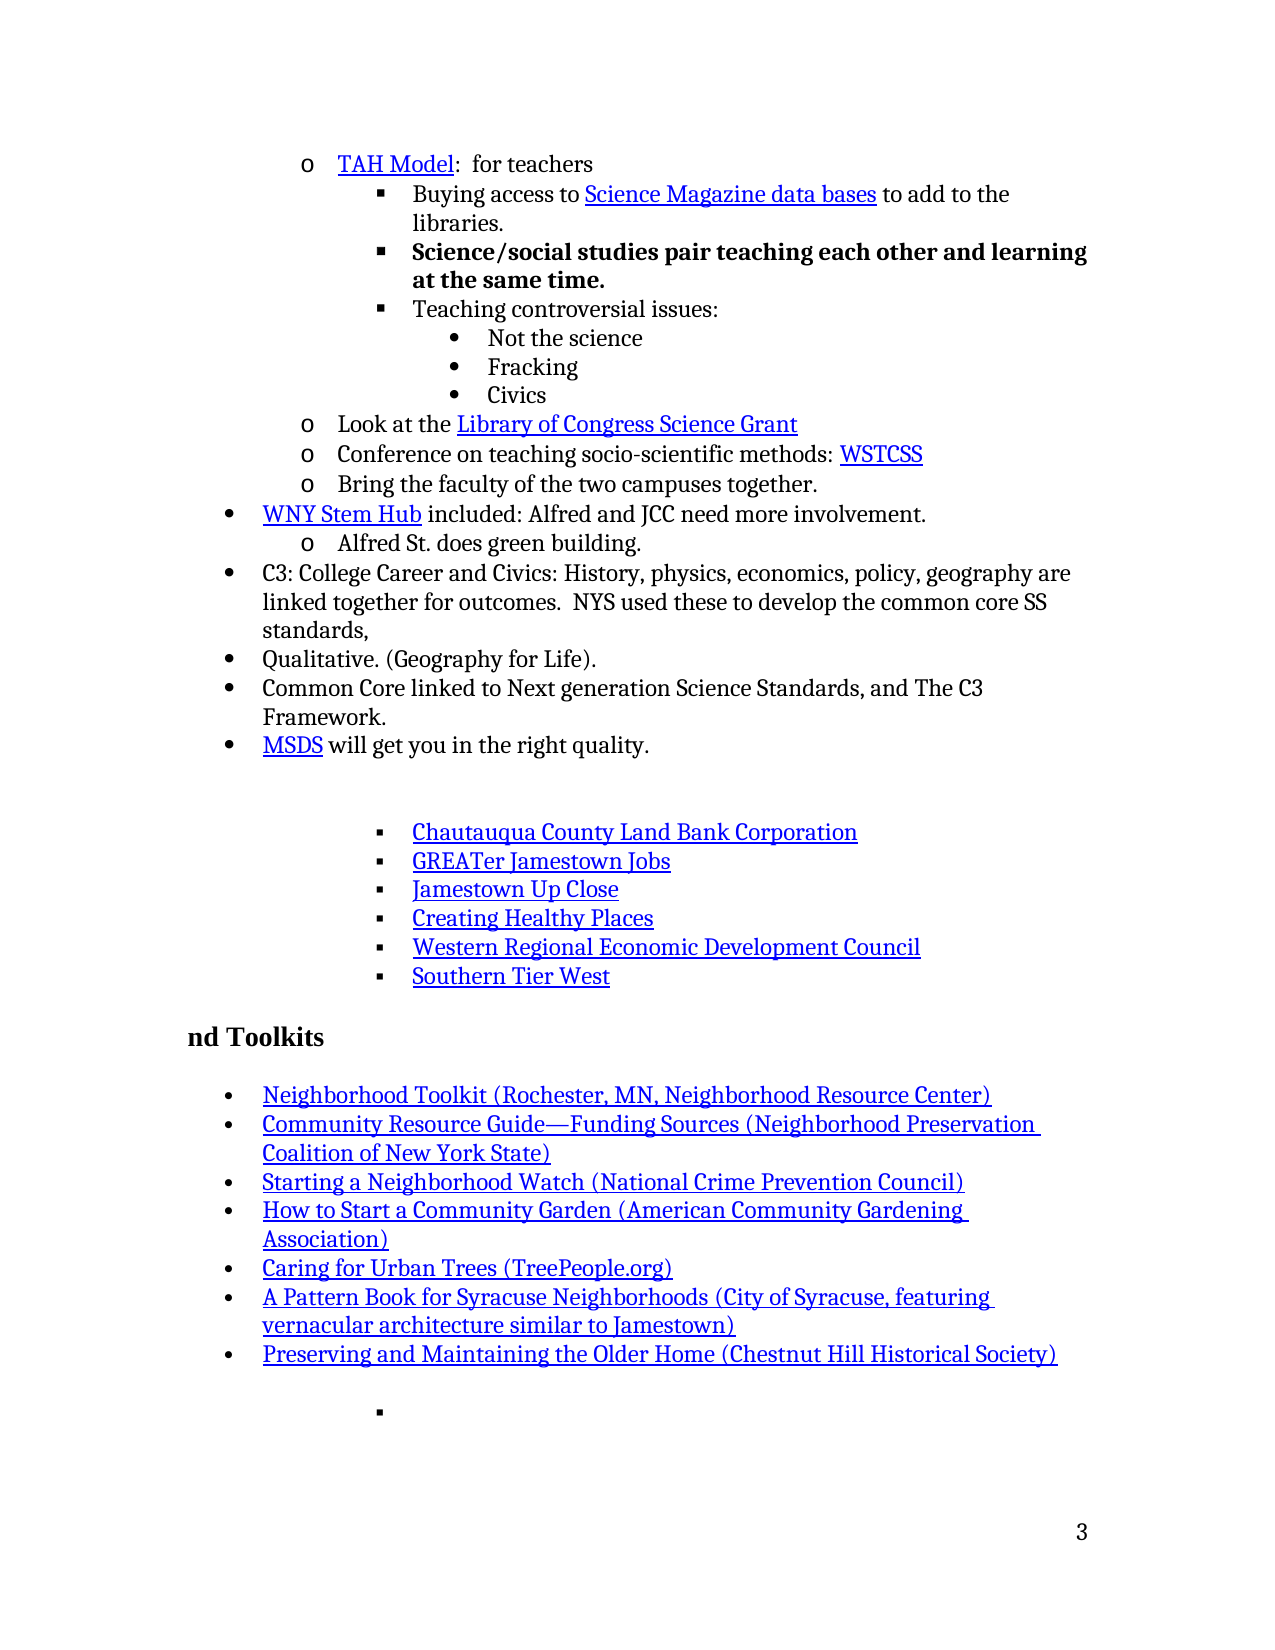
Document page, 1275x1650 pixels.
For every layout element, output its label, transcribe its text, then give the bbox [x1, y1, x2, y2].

list Not the science [450, 324, 1087, 352]
list Qualitative. (Geography for Life). [225, 645, 1087, 674]
list TAH Model: for teachers [300, 150, 1087, 180]
list Conference on teaching socio-scientific methods: WSTCSS [300, 440, 1087, 470]
list How to Start a Community Garden (American Community Gardening Association) [225, 1196, 1087, 1254]
list Caring for Urban Trees (TreePeople.org) [225, 1254, 1087, 1282]
list Community Resource Guide—Funding Sources (Neighborhood Preservation Coalition of New York State) [225, 1110, 1087, 1167]
list Civics [450, 381, 1087, 410]
list Western Regional Economic Development Council [375, 933, 1087, 962]
list Neighborhood Toolkit (Rochester, MN, Neighborhood Resource Center) [225, 1081, 1087, 1110]
list Chautauqua County Land Bank Corporation [375, 818, 1087, 847]
list Look at the Library of Congress Science Grant [300, 410, 1087, 440]
list C3: College Career and Civics: History, physics, economics, policy, geography are linked together for outcomes. NYS used these to develop the common core SS standards, [225, 559, 1087, 645]
subtitle nd Toolkits [187, 1019, 1087, 1052]
list GREATer Jamestown Jobs [375, 847, 1087, 875]
list MSDS will get you in the right quality. [225, 731, 1087, 760]
list WNY Stem Hub included: Alfred and JCC need more involvement. [225, 500, 1087, 529]
list Common Core linked to Next generation Science Standards, and The C3 Framework. [225, 674, 1087, 731]
list Bring the faculty of the two campuses together. [300, 470, 1087, 500]
list Jamestown Up Close [375, 875, 1087, 904]
list Starting a Neighborhood Watch (National Crime Prevention Council) [225, 1167, 1087, 1196]
list A Pattern Book for Syracuse Neighborhoods (City of Syracuse, featuring vernacular architecture similar to Jamestown) [225, 1282, 1087, 1340]
list Teaching controversial issues: [375, 295, 1087, 324]
list Fracking [450, 352, 1087, 381]
list Buying access to Science Magazine data bases to add to the libraries. [375, 180, 1087, 237]
list Creating Healthy Places [375, 904, 1087, 933]
list Alfred St. does green building. [300, 529, 1087, 559]
list Preserving and Maintaining the Older Home (Chestnut Hill Historical Society) [225, 1340, 1087, 1369]
list Science/social studies pair teaching each other and learning at the same time. [375, 237, 1087, 295]
list Southern Tier West [375, 962, 1087, 990]
